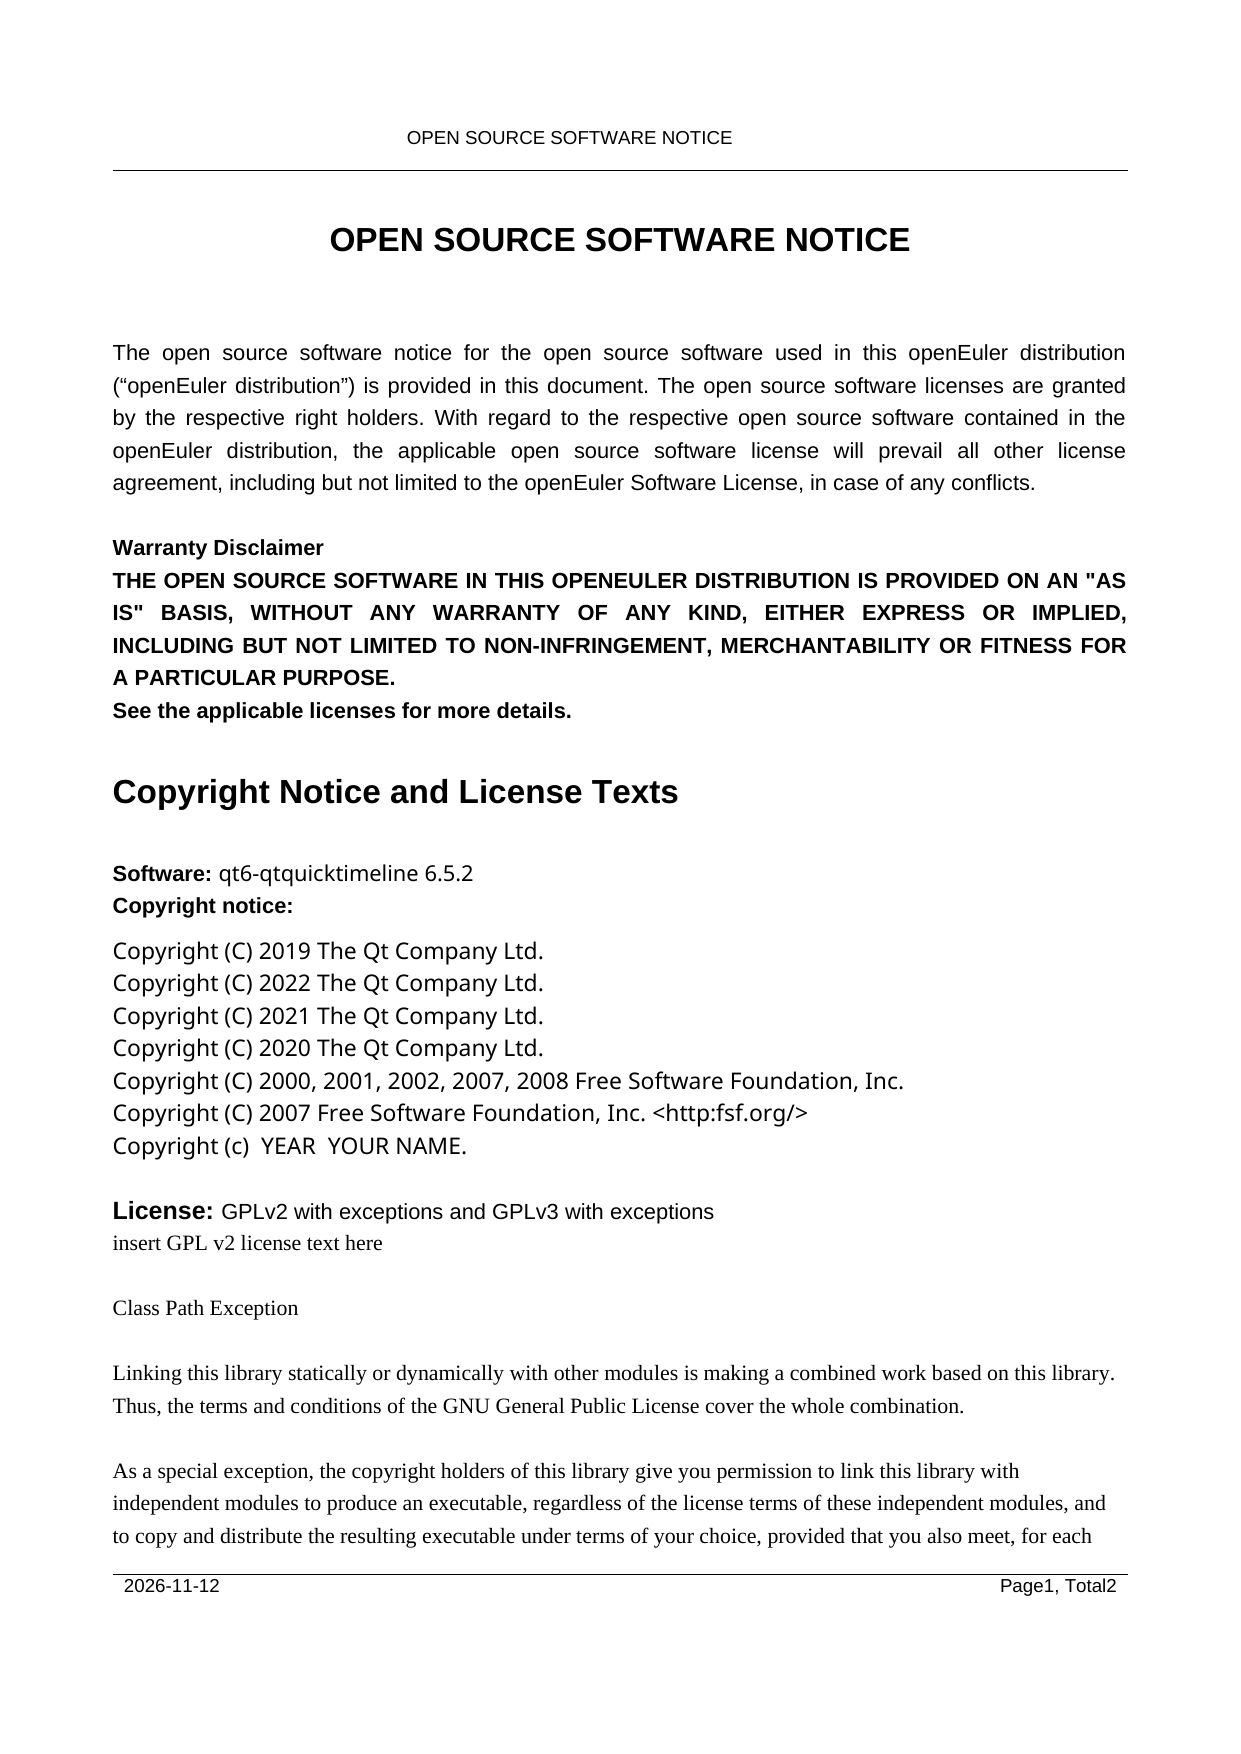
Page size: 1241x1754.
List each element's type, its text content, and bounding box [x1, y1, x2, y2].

text Copyright (C) 2019 The Qt Company Ltd. Copyright (C) 2022 The Qt Company Ltd. Copyright (C) 2021 The Qt Company Ltd. Copyright (C) 2020 The Qt Company Ltd. Copyright (C) 2000, 2001, 2002, 2007, 2008 Free Software Foundation, Inc. Copyright (C) 2007 Free Software Foundation, Inc. <http:fsf.org/> Copyright (c) YEAR YOUR NAME. [112, 934, 1128, 1194]
title Software: qt6-qtquicktimeline 6.5.2 [112, 856, 1128, 889]
text License: GPLv2 with exceptions and GPLv3 with exceptions [112, 1194, 1128, 1226]
text The open source software notice for the open source software used in this openEuler distribution (“openEuler distribution”) is provided in this document. The open source software licenses are granted by the respective right holders. With regard to the respective open source software contained in the openEuler distribution, the applicable open source software license will prevail all other license agreement, including but not limited to the openEuler Software License, in case of any conflicts. [112, 336, 1128, 499]
text Warranty Disclaimer [112, 531, 1128, 564]
text Copyright Notice and License Texts [112, 759, 1128, 824]
text THE OPEN SOURCE SOFTWARE IN THIS OPENEULER DISTRIBUTION IS PROVIDED ON AN "AS IS" BASIS, WITHOUT ANY WARRANTY OF ANY KIND, EITHER EXPRESS OR IMPLIED, INCLUDING BUT NOT LIMITED TO NON-INFRINGEMENT, MERCHANTABILITY OR FITNESS FOR A PARTICULAR PURPOSE. See the applicable licenses for more details. [112, 564, 1128, 726]
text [112, 1226, 1128, 1551]
text Copyright notice: [112, 889, 1128, 921]
text OPEN SOURCE SOFTWARE NOTICE [112, 206, 1128, 271]
